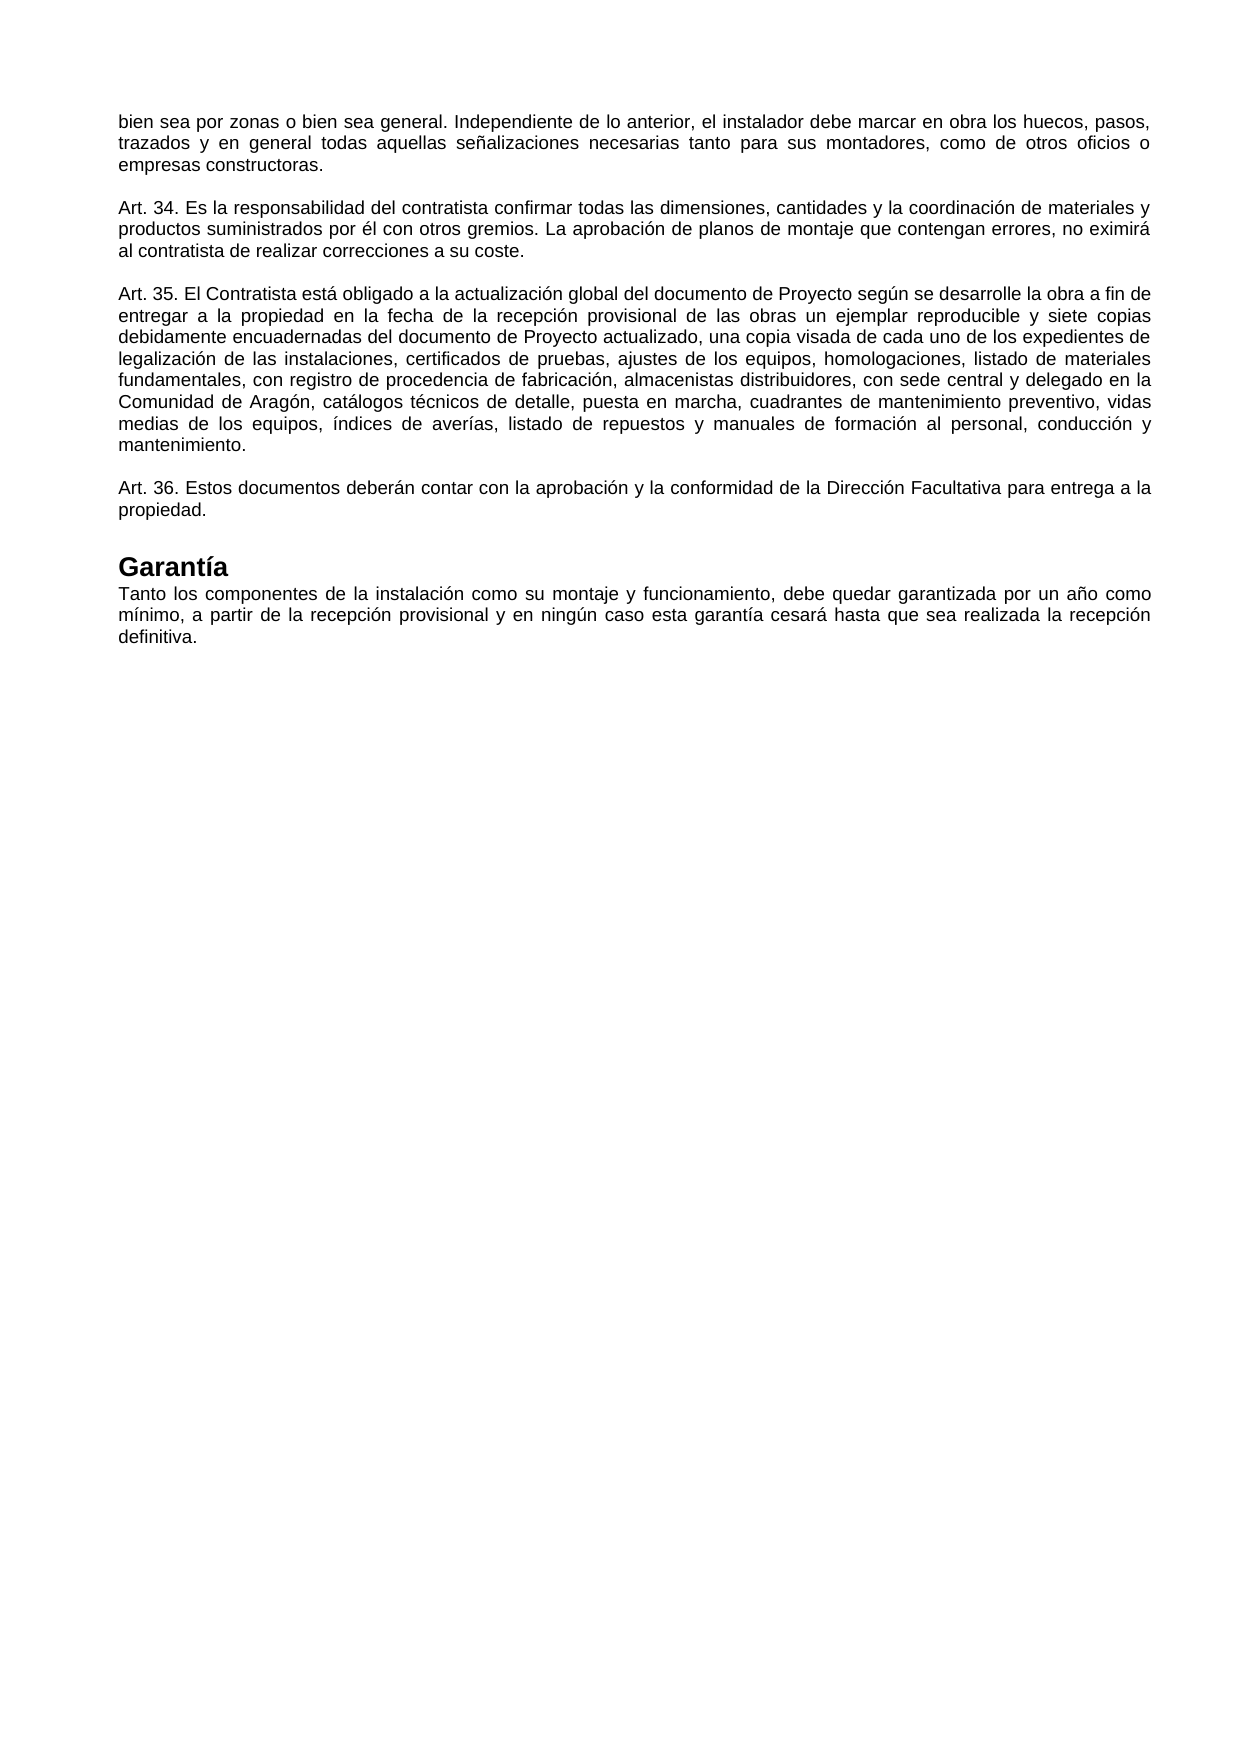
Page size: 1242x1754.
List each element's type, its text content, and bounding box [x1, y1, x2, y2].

text Art. 36. Estos documentos deberán contar con la aprobación y la conformidad de para entrega a la propiedad. [118, 477, 1152, 520]
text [118, 110, 1152, 175]
text Tanto los componentes de la instalación como su montaje y funcionamiento, debe quedar garantizada por un año como mínimo, a partir de la recepción provisional y en ningún caso esta garantía cesará hasta que sea realizada la recepción definitiva. [118, 583, 1152, 647]
text Art. 34. Es la responsabilidad del contratista confirmar todas las dimensiones, cantidades y la coordinación de materiales y productos suministrados por él con otros gremios. La aprobación de planos de montaje que contengan errores, no eximirá al contratista de realizar correcciones a su coste. [118, 197, 1152, 261]
text Art. 35. El Contratista está obligado a la actualización global del documento de Proyecto según se desarrolle la obra a fin de entregar a la propiedad en la fecha de la recepción provisional de las obras un ejemplar reproducible y siete copias debidamente encuadernadas del documento de Proyecto actualizado, una copia visada de cada uno de los expedientes de legalización de las instalaciones, certificados de pruebas, ajustes de los equipos, homologaciones, listado de materiales fundamentales, con registro de procedencia de fabricación, almacenistas distribuidores, con sede central y delegado en la Comunidad de Aragón, catálogos técnicos de detalle, puesta en marcha, cuadrantes de mantenimiento preventivo, vidas medias de los equipos, índices de averías, listado de repuestos y manuales de formación al personal, conducción y mantenimiento. [118, 283, 1152, 455]
text Garantía [118, 551, 1152, 583]
